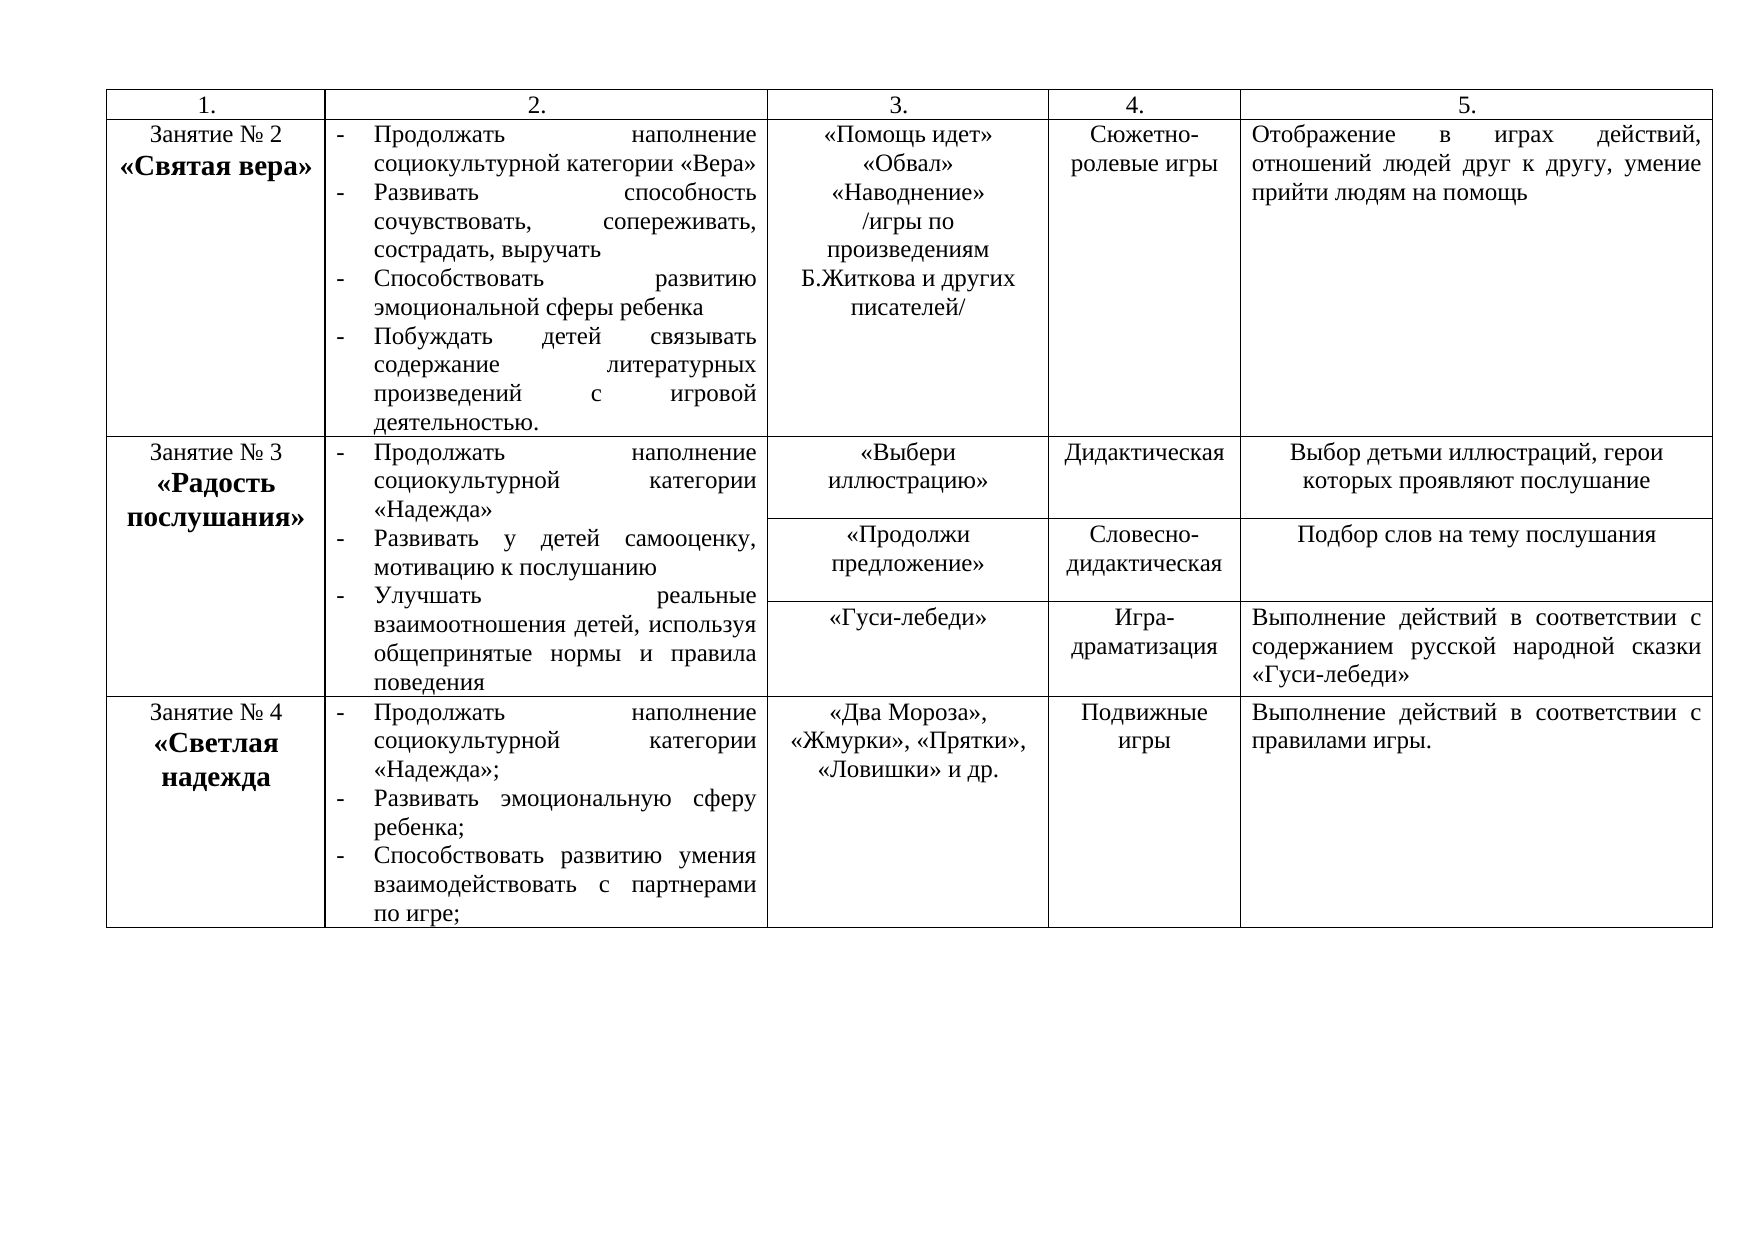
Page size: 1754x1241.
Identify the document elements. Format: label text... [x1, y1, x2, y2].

table_cell «Выбери иллюстрацию» [768, 437, 1048, 518]
table_cell Дидактическая [1049, 437, 1240, 518]
table_cell «Гуси-лебеди» [768, 602, 1048, 696]
table_header [1049, 90, 1240, 118]
table_cell Выполнение действий в соответствии с правилами игры. [1241, 697, 1712, 927]
table_cell Занятие № 4 «Светлая надежда [107, 697, 324, 927]
table_header [326, 90, 767, 118]
table_header [107, 90, 324, 118]
table_cell Продолжать наполнение социокультурной категории «Надежда» Развивать у детей самооценку, мотивацию к послушанию Улучшать реальные взаимоотношения детей, используя общепринятые нормы и правила поведения [326, 437, 767, 696]
table_cell Занятие № 2 «Святая вера» [107, 120, 324, 436]
table_cell Подвижные игры [1049, 697, 1240, 927]
table_cell Словесно-дидактическая [1049, 519, 1240, 601]
table_header [768, 90, 1048, 118]
table_cell Занятие № 3 «Радость послушания» [107, 437, 324, 696]
table_header [1241, 90, 1712, 118]
table_cell Продолжать наполнение социокультурной категории «Вера» Развивать способность сочувствовать, сопереживать, сострадать, выручать Способствовать развитию эмоциональной сферы ребенка Побуждать детей связывать содержание литературных произведений с игровой деятельностью. [326, 120, 767, 436]
table_cell Продолжать наполнение социокультурной категории «Надежда»; Развивать эмоциональную сферу ребенка; Способствовать развитию умения взаимодействовать с партнерами по игре; [326, 697, 767, 927]
table_cell Отображение в играх действий, отношений людей друг к другу, умение прийти людям на помощь [1241, 120, 1712, 436]
table_cell Выполнение действий в соответствии с содержанием русской народной сказки «Гуси-лебеди» [1241, 602, 1712, 696]
table_cell Игра-драматизация [1049, 602, 1240, 696]
table_cell Подбор слов на тему послушания [1241, 519, 1712, 601]
table_cell «Продолжи предложение» [768, 519, 1048, 601]
table_cell Выбор детьми иллюстраций, герои которых проявляют послушание [1241, 437, 1712, 518]
table_cell Сюжетно-ролевые игры [1049, 120, 1240, 436]
table_cell «Два Мороза», «Жмурки», «Прятки», «Ловишки» и др. [768, 697, 1048, 927]
table_cell «Помощь идет» «Обвал» «Наводнение» /игры по произведениям Б.Житкова и других писателей/ [768, 120, 1048, 436]
